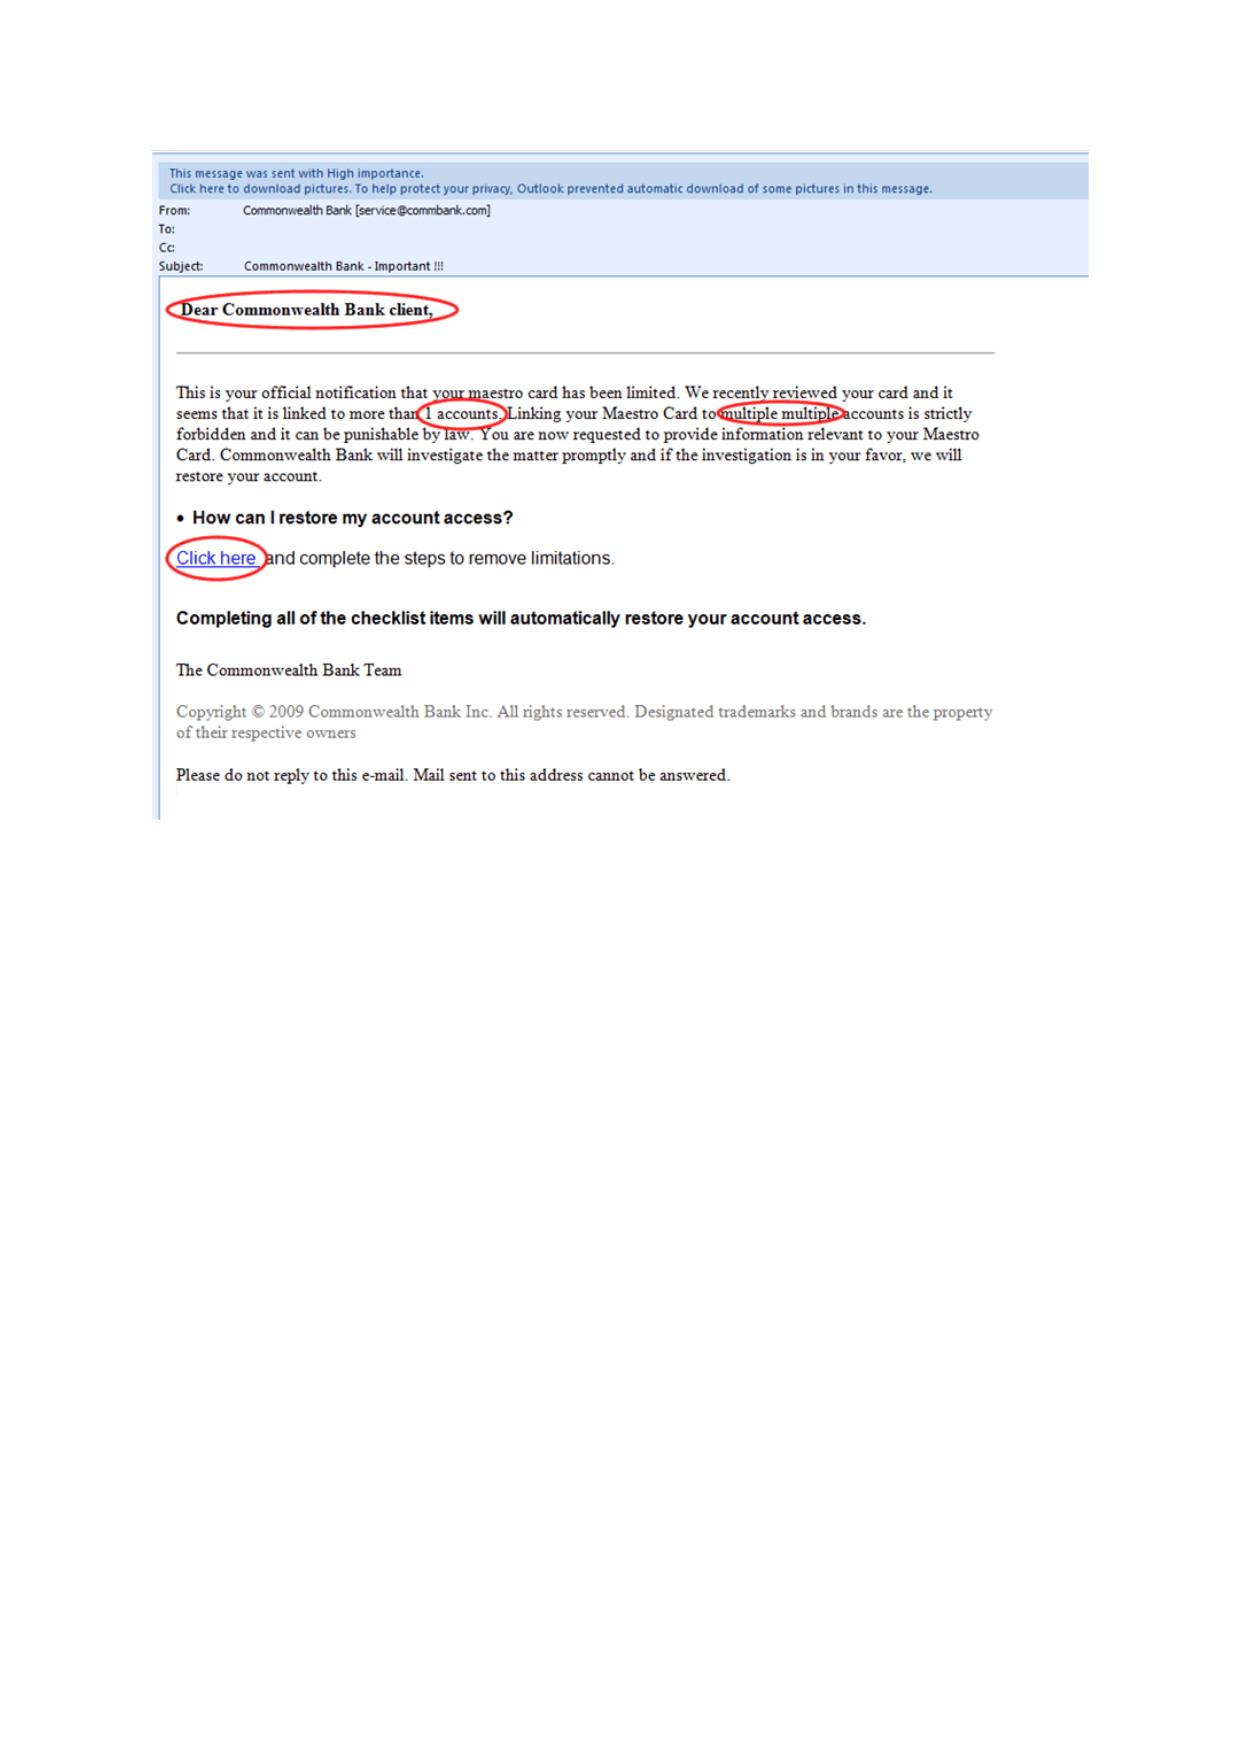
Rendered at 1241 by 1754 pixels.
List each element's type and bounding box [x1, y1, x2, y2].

picture [150, 150, 1091, 821]
